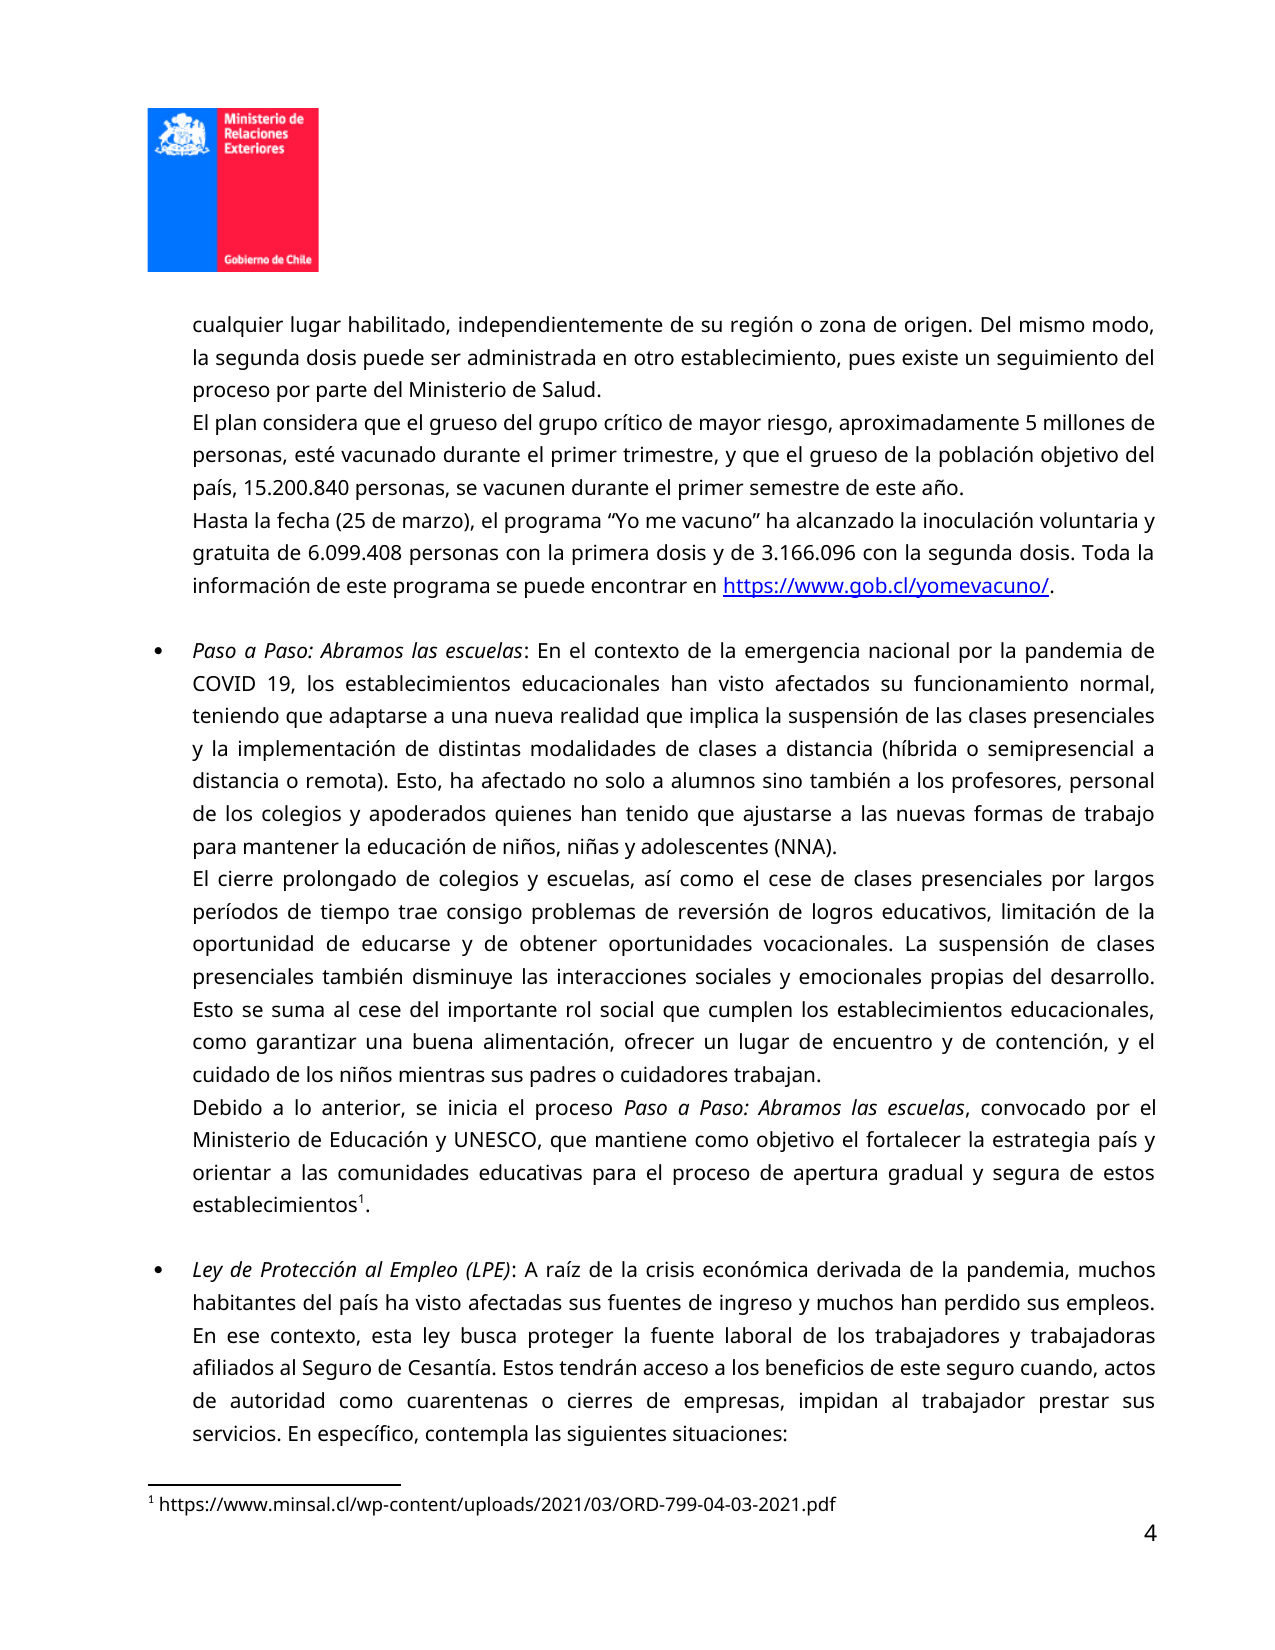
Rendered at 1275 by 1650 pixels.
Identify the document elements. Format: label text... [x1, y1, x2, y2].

list Paso a Paso: Abramos las escuelas: En el contexto de la emergencia nacional por la pandemia de COVID 19, los establecimientos educacionales han visto afectados su funcionamiento normal, teniendo que adaptarse a una nueva realidad que implica la suspensión de las clases presenciales y la implementación de distintas modalidades de clases a distancia (híbrida o semipresencial a distancia o remota). Esto, ha afectado no solo a alumnos sino también a los profesores, personal de los colegios y apoderados quienes han tenido que ajustarse a las nuevas formas de trabajo para mantener la educación de niños, niñas y adolescentes (NNA). [154, 636, 1157, 860]
list Debido a lo anterior, se inicia el proceso Paso a Paso: Abramos las escuelas, convocado por el Ministerio de Educación y UNESCO, que mantiene como objetivo el fortalecer la estrategia país y orientar a las comunidades educativas para el proceso de apertura gradual y segura de estos establecimientos. [192, 1093, 1157, 1219]
list Ley de Protección al Empleo (LPE): A raíz de la crisis económica derivada de la pandemia, muchos habitantes del país ha visto afectadas sus fuentes de ingreso y muchos han perdido sus empleos. En ese contexto, esta ley busca proteger la fuente laboral de los trabajadores y trabajadoras afiliados al Seguro de Cesantía. Estos tendrán acceso a los beneficios de este seguro cuando, actos de autoridad como cuarentenas o cierres de empresas, impidan al trabajador prestar sus servicios. En específico, contempla las siguientes situaciones: [154, 1256, 1157, 1447]
list El plan considera que el grueso del grupo crítico de mayor riesgo, aproximadamente 5 millones de personas, esté vacunado durante el primer trimestre, y que el grueso de la población objetivo del país, 15.200.840 personas, se vacunen durante el primer semestre de este año. [192, 408, 1157, 502]
list El cierre prolongado de colegios y escuelas, así como el cese de clases presenciales por largos períodos de tiempo trae consigo problemas de reversión de logros educativos, limitación de la oportunidad de educarse y de obtener oportunidades vocacionales. La suspensión de clases presenciales también disminuye las interacciones sociales y emocionales propias del desarrollo. Esto se suma al cese del importante rol social que cumplen los establecimientos educacionales, como garantizar una buena alimentación, ofrecer un lugar de encuentro y de contención, y el cuidado de los niños mientras sus padres o cuidadores trabajan. [192, 864, 1157, 1088]
text Hasta la fecha (25 de marzo), el programa “Yo me vacuno” ha alcanzado la inoculación voluntaria y gratuita de 6.099.408 personas con la primera dosis y de 3.166.096 con la segunda dosis. Toda la información de este programa se puede encontrar en https://www.gob.cl/yomevacuno/. [192, 506, 1157, 599]
picture [147, 108, 319, 272]
